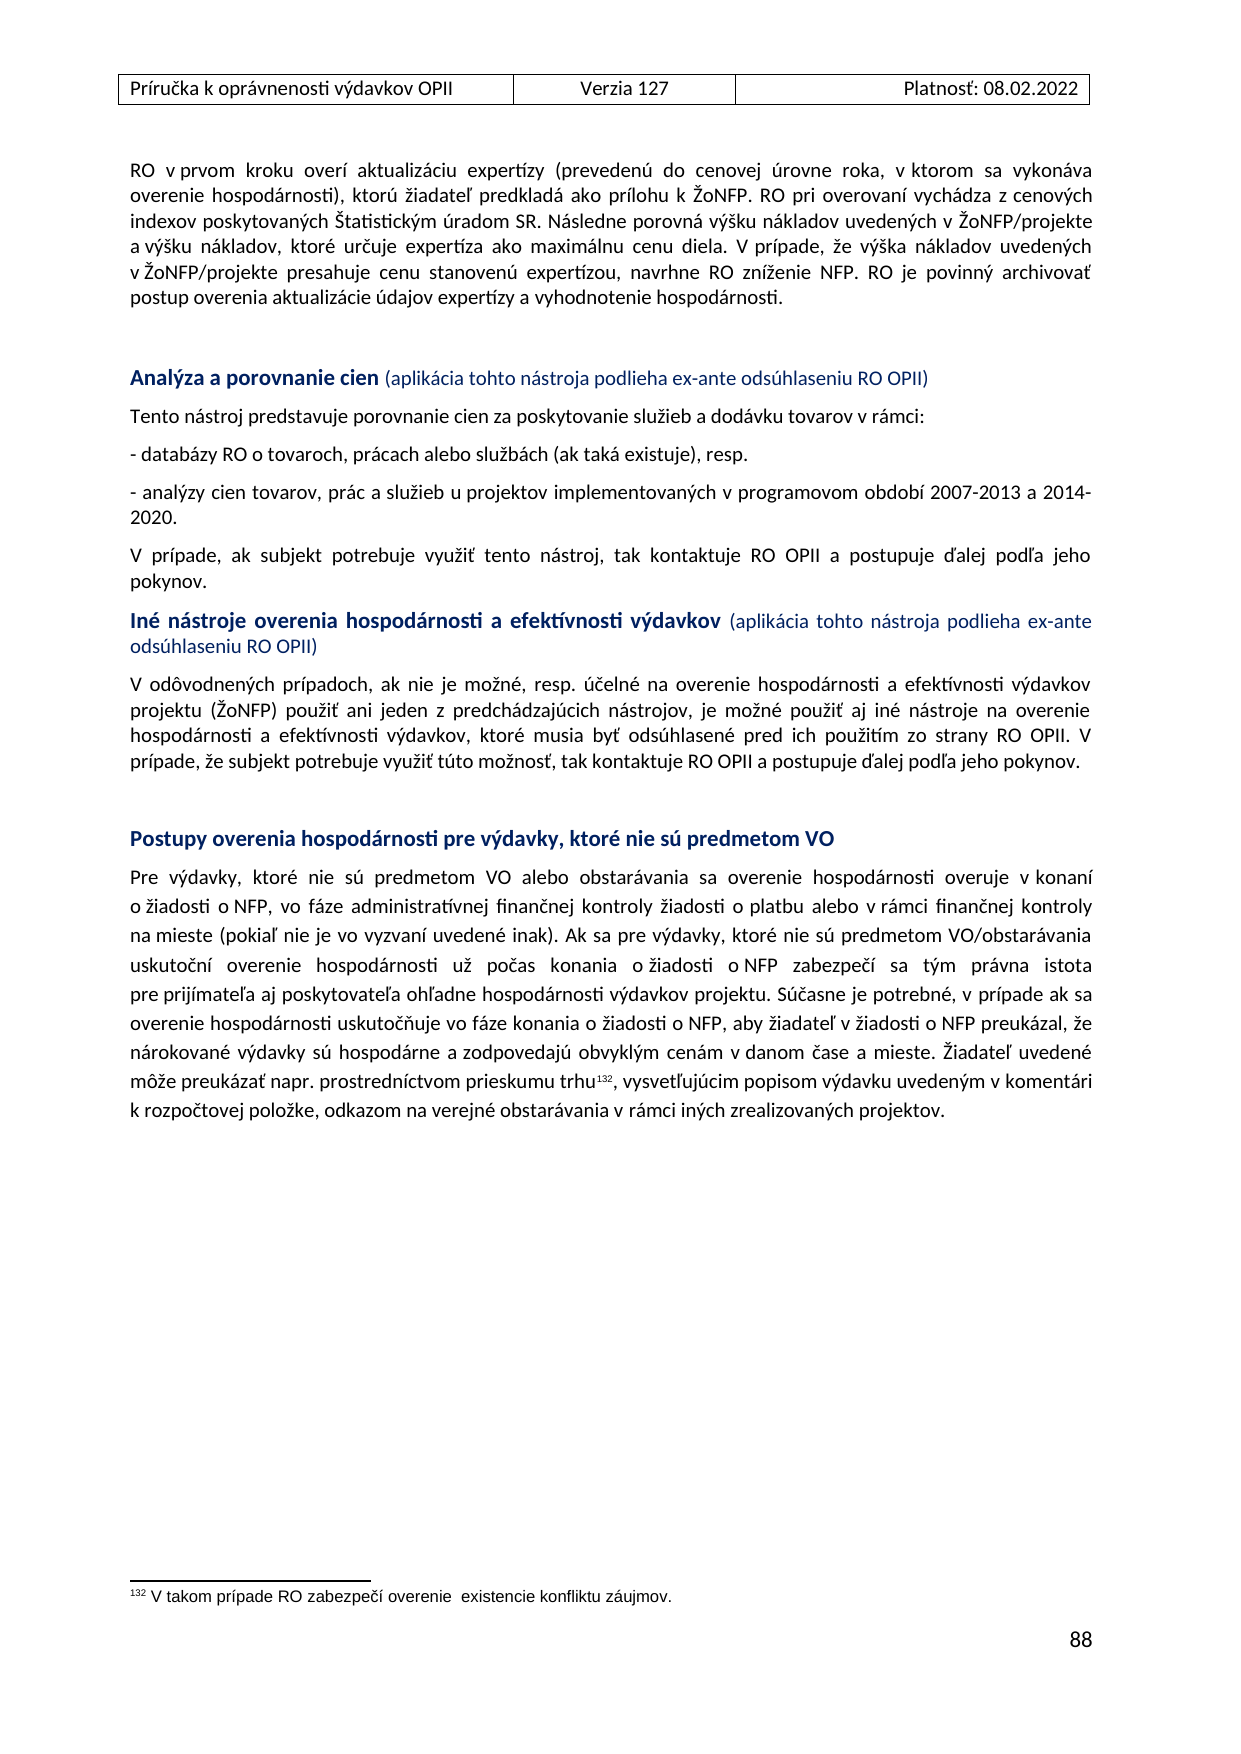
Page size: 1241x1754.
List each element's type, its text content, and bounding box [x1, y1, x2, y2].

text Analýza a porovnanie cien (aplikácia tohto nástroja podlieha ex-ante odsúhlaseniu RO OPII) [130, 363, 1092, 391]
list Pre výdavky, ktoré nie sú predmetom VO alebo obstarávania sa overenie hospodárnosti overuje v konaní o žiadosti o NFP, vo fáze administratívnej finančnej kontroly žiadosti o platbu alebo v rámci finančnej kontroly na mieste (pokiaľ nie je vo vyzvaní uvedené inak). Ak sa pre výdavky, ktoré nie sú predmetom VO/obstarávania uskutoční overenie hospodárnosti už počas konania o žiadosti o NFP zabezpečí sa tým právna istota pre prijímateľa aj poskytovateľa ohľadne hospodárnosti výdavkov projektu. Súčasne je potrebné, v prípade ak sa overenie hospodárnosti uskutočňuje vo fáze konania o žiadosti o NFP, aby žiadateľ v žiadosti o NFP preukázal, že nárokované výdavky sú hospodárne a zodpovedajú obvyklým cenám v danom čase a mieste. Žiadateľ uvedené môže preukázať napr. prostredníctvom prieskumu trhu, vysvetľujúcim popisom výdavku uvedeným v komentári k rozpočtovej položke, odkazom na verejné obstarávania v rámci iných zrealizovaných projektov. [130, 864, 1092, 1123]
text Tento nástroj predstavuje porovnanie cien za poskytovanie služieb a dodávku tovarov v rámci: [130, 403, 1092, 429]
text Iné nástroje overenia hospodárnosti a efektívnosti výdavkov (aplikácia tohto nástroja podlieha ex-ante odsúhlaseniu RO OPII) [130, 606, 1092, 659]
text V odôvodnených prípadoch, ak nie je možné, resp. účelné na overenie hospodárnosti a efektívnosti výdavkov projektu (ŽoNFP) použiť ani jeden z predchádzajúcich nástrojov, je možné použiť aj iné nástroje na overenie hospodárnosti a efektívnosti výdavkov, ktoré musia byť odsúhlasené pred ich použitím zo strany RO OPII. V prípade, že subjekt potrebuje využiť túto možnosť, tak kontaktuje RO OPII a postupuje ďalej podľa jeho pokynov. [130, 672, 1092, 773]
text V prípade, ak subjekt potrebuje využiť tento nástroj, tak kontaktuje RO OPII a postupuje ďalej podľa jeho pokynov. [130, 542, 1092, 593]
text Postupy overenia hospodárnosti pre výdavky, ktoré nie sú predmetom VO [130, 824, 1092, 852]
text RO v prvom kroku overí aktualizáciu expertízy (prevedenú do cenovej úrovne roka, v ktorom sa vykonáva overenie hospodárnosti), ktorú žiadateľ predkladá ako prílohu k ŽoNFP. RO pri overovaní vychádza z cenových indexov poskytovaných Štatistickým úradom SR. Následne porovná výšku nákladov uvedených v ŽoNFP/projekte a výšku nákladov, ktoré určuje expertíza ako maximálnu cenu diela. V prípade, že výška nákladov uvedených v ŽoNFP/projekte presahuje cenu stanovenú expertízou, navrhne RO zníženie NFP. RO je povinný archivovať postup overenia aktualizácie údajov expertízy a vyhodnotenie hospodárnosti. [130, 157, 1092, 310]
text - databázy RO o tovaroch, prácach alebo službách (ak taká existuje), resp. [130, 441, 1092, 467]
text - analýzy cien tovarov, prác a služieb u projektov implementovaných v programovom období 2007-2013 a 2014-2020. [130, 479, 1092, 530]
